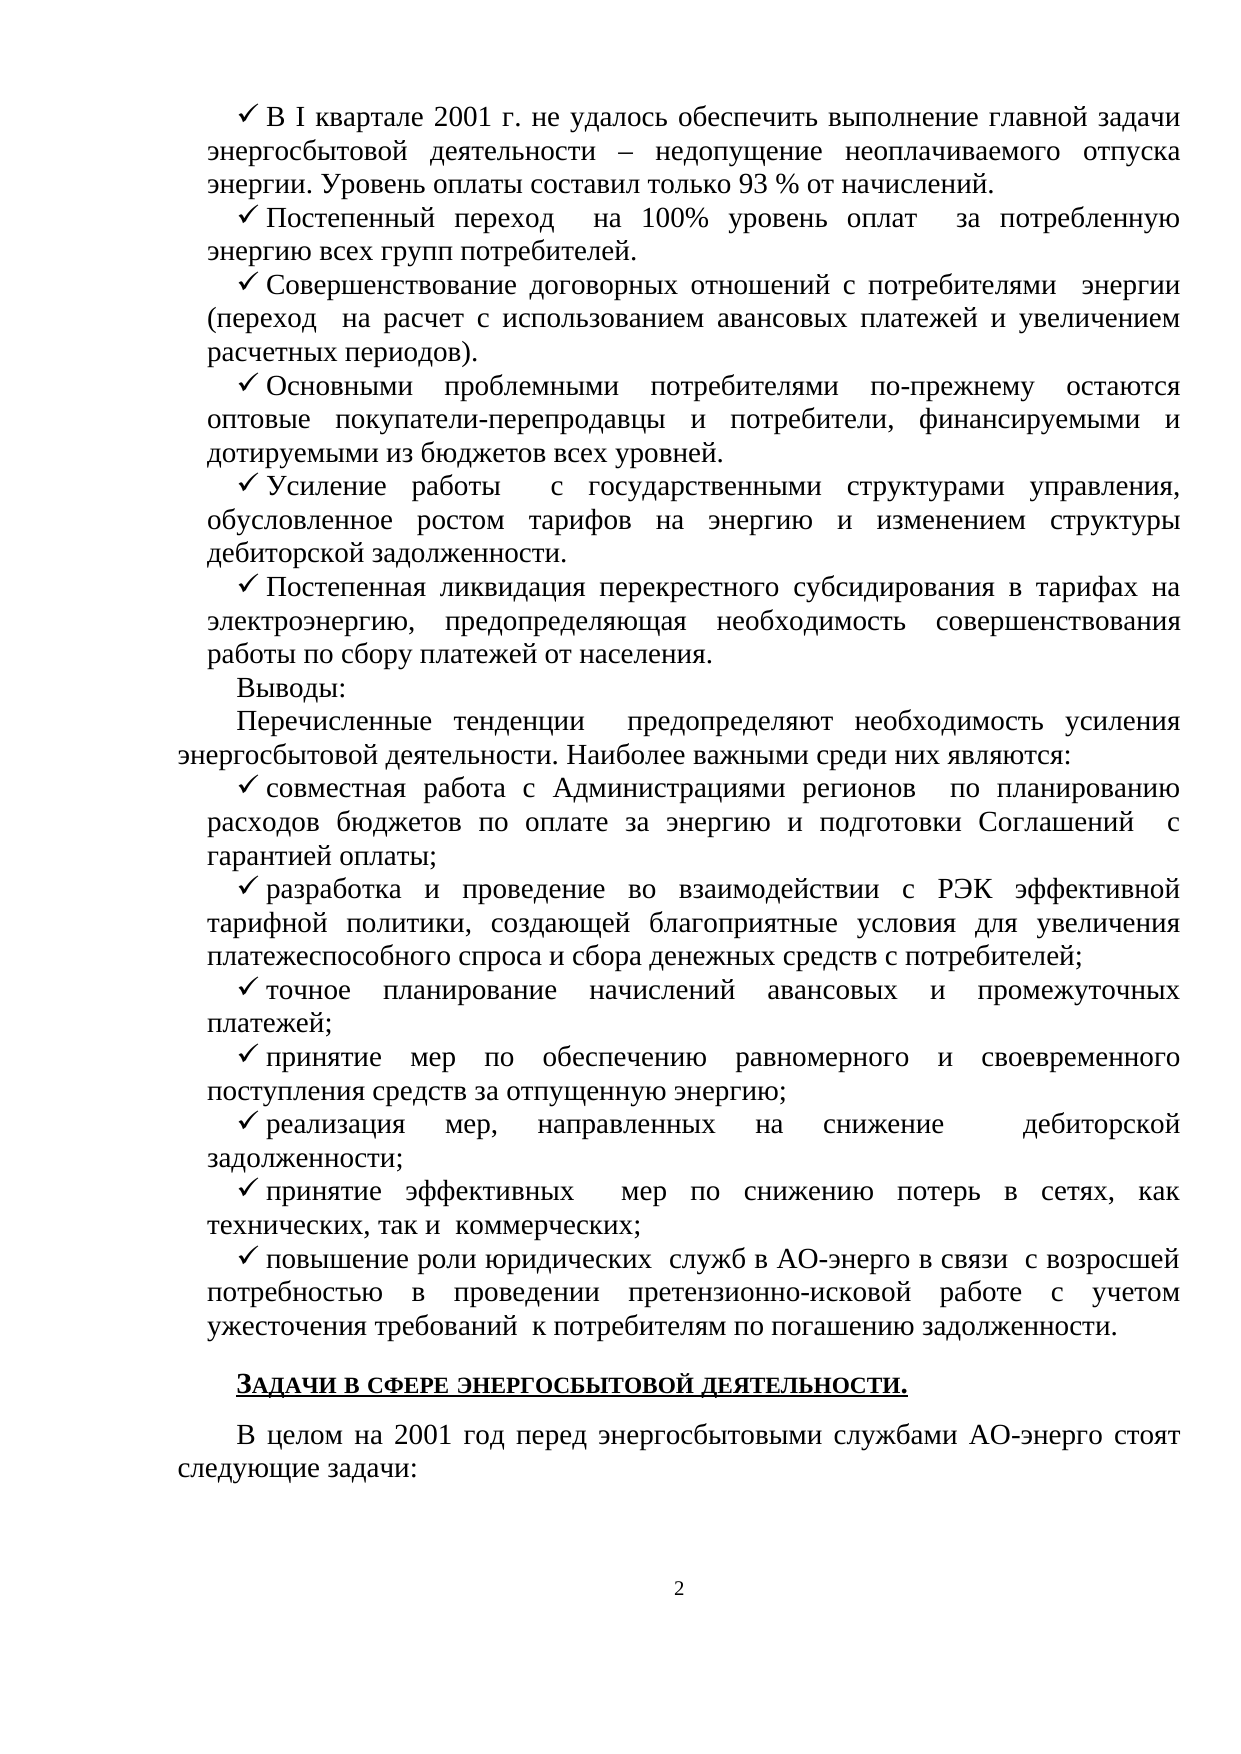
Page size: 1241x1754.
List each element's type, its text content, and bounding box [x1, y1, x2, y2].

text принятие эффективных мер по снижению потерь в сетях, как технических, так и коммерческих; [207, 1173, 1181, 1241]
text Совершенствование договорных отношений с потребителями энергии (переход на расчет с использованием авансовых платежей и увеличением расчетных периодов). [207, 267, 1181, 368]
text Усиление работы с государственными структурами управления, обусловленное ростом тарифов на энергию и изменением структуры дебиторской задолженности. [207, 468, 1181, 569]
text точное планирование начислений авансовых и промежуточных платежей; [207, 972, 1181, 1039]
text реализация мер, направленных на снижение дебиторской задолженности; [207, 1106, 1181, 1173]
text Задачи в сфере энергосбытовой деятельности. [177, 1366, 1181, 1400]
text Выводы: [177, 670, 1181, 703]
text разработка и проведение во взаимодействии с РЭК эффективной тарифной политики, создающей благоприятные условия для увеличения платежеспособного спроса и сбора денежных средств с потребителей; [207, 871, 1181, 972]
text В I квартале 2001 г. не удалось обеспечить выполнение главной задачи энергосбытовой деятельности – недопущение неоплачиваемого отпуска энергии. Уровень оплаты составил только 93 % от начислений. [207, 99, 1181, 200]
text В целом на 2001 год перед энергосбытовыми службами АО-энерго стоят следующие задачи: [177, 1417, 1181, 1484]
text повышение роли юридических служб в АО-энерго в связи с возросшей потребностью в проведении претензионно-исковой работе с учетом ужесточения требований к потребителям по погашению задолженности. [207, 1241, 1181, 1341]
text Перечисленные тенденции предопределяют необходимость усиления энергосбытовой деятельности. Наиболее важными среди них являются: [177, 703, 1181, 771]
text Основными проблемными потребителями по-прежнему остаются оптовые покупатели-перепродавцы и потребители, финансируемыми и дотируемыми из бюджетов всех уровней. [207, 368, 1181, 468]
text Постепенная ликвидация перекрестного субсидирования в тарифах на электроэнергию, предопределяющая необходимость совершенствования работы по сбору платежей от населения. [207, 569, 1181, 670]
text Постепенный переход на 100% уровень оплат за потребленную энергию всех групп потребителей. [207, 200, 1181, 267]
text принятие мер по обеспечению равномерного и своевременного поступления средств за отпущенную энергию; [207, 1039, 1181, 1106]
text совместная работа с Администрациями регионов по планированию расходов бюджетов по оплате за энергию и подготовки Соглашений с гарантией оплаты; [207, 771, 1181, 871]
